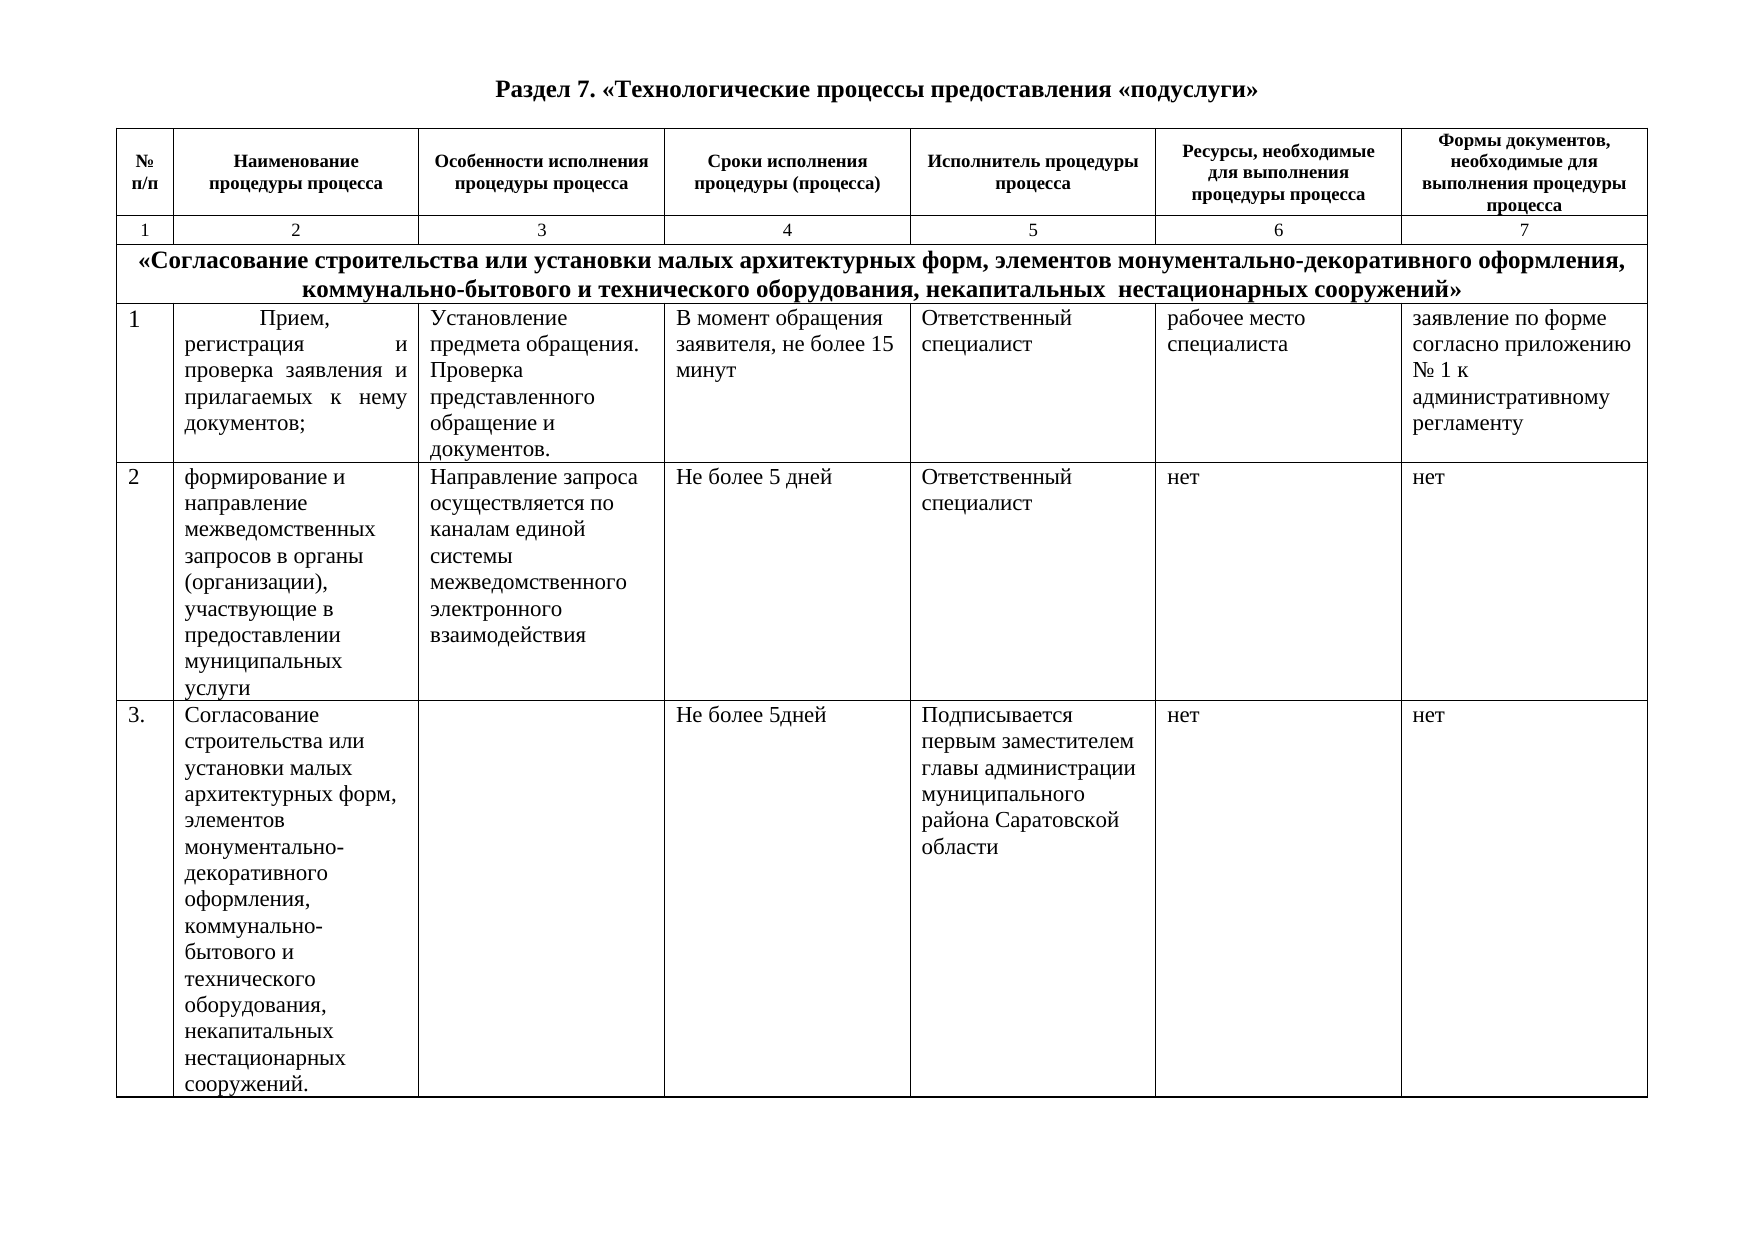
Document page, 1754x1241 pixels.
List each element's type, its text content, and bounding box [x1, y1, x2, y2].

table_header Исполнитель процедуры процесса [911, 129, 1155, 215]
table_cell 1 [117, 216, 173, 244]
table_cell нет [1402, 463, 1647, 700]
table_header Сроки исполнения процедуры (процесса) [665, 129, 910, 215]
table_cell 3 [419, 216, 664, 244]
table_cell В момент обращения заявителя, не более 15 минут [665, 304, 910, 462]
table_cell Не более 5 дней [665, 463, 910, 700]
table_header Особенности исполнения процедуры процесса [419, 129, 664, 215]
table_cell 2 [117, 463, 173, 700]
table_cell 7 [1402, 216, 1647, 244]
table_header Формы документов, необходимые для выполнения процедуры процесса [1402, 129, 1647, 215]
table_cell 1 [117, 304, 173, 462]
table_cell Подписывается первым заместителем главы администрации муниципального района Саратовской области [911, 701, 1155, 1096]
table_cell Установление предмета обращения. Проверка представленного обращение и документов. [419, 304, 664, 462]
text Раздел 7. «Технологические процессы предоставления «подуслуги» [118, 74, 1636, 103]
table_cell Направление запроса осуществляется по каналам единой системы межведомственного электронного взаимодействия [419, 463, 664, 700]
table_cell 4 [665, 216, 910, 244]
table_cell Прием, регистрация и проверка заявления и прилагаемых к нему документов; [174, 304, 418, 462]
table_cell нет [1402, 701, 1647, 1096]
table_cell нет [1156, 701, 1401, 1096]
table_cell Согласование строительства или установки малых архитектурных форм, элементов монументально-декоративного оформления, коммунально-бытового и технического оборудования, некапитальных нестационарных сооружений. [174, 701, 418, 1096]
table_cell 5 [911, 216, 1155, 244]
table_header Ресурсы, необходимые для выполнения процедуры процесса [1156, 129, 1401, 215]
table_header № п/п [117, 129, 173, 215]
table_cell нет [1156, 463, 1401, 700]
table_cell [419, 701, 664, 1096]
table_cell 6 [1156, 216, 1401, 244]
table_cell рабочее место специалиста [1156, 304, 1401, 462]
table_cell «Согласование строительства или установки малых архитектурных форм, элементов монументально-декоративного оформления, коммунально-бытового и технического оборудования, некапитальных нестационарных сооружений» [117, 245, 1647, 303]
table_cell Ответственный специалист [911, 463, 1155, 700]
table_cell Не более 5дней [665, 701, 910, 1096]
table_cell заявление по форме согласно приложению № 1 к административному регламенту [1402, 304, 1647, 462]
table_cell 3. [117, 701, 173, 1096]
table_cell Ответственный специалист [911, 304, 1155, 462]
table_cell формирование и направление межведомственных запросов в органы (организации), участвующие в предоставлении муниципальных услуги [174, 463, 418, 700]
table_cell 2 [174, 216, 418, 244]
table_header Наименование процедуры процесса [174, 129, 418, 215]
